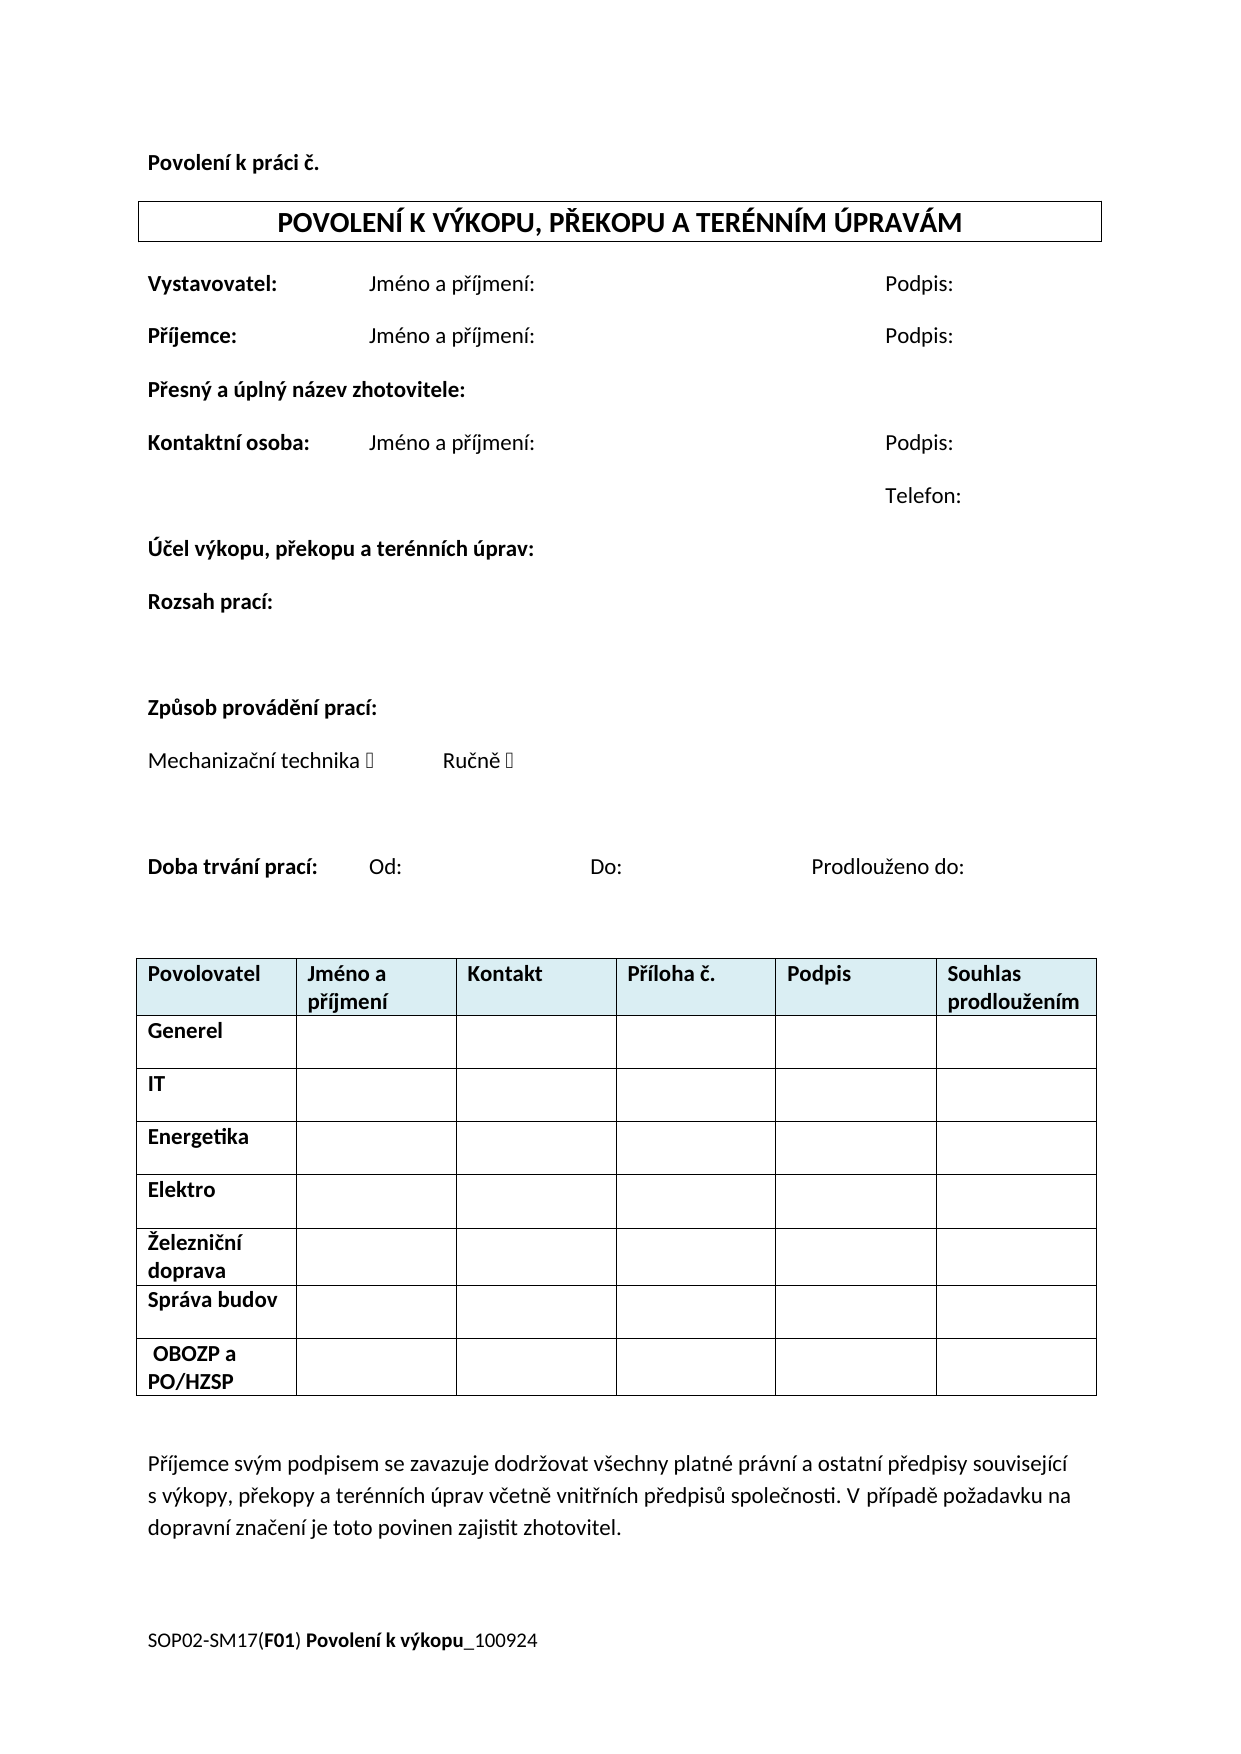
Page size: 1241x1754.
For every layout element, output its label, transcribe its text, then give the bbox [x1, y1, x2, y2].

table_cell [617, 1122, 775, 1174]
text Účel výkopu, překopu a terénních úprav: [148, 534, 1093, 562]
table_cell [937, 1069, 1096, 1121]
table_cell [457, 1122, 616, 1174]
text POVOLENÍ K VÝKOPU, PŘEKOPU A TERÉNNÍM ÚPRAVÁM [139, 202, 1101, 241]
table_cell [457, 1286, 616, 1338]
table_cell [776, 1122, 936, 1174]
table_cell [617, 1175, 775, 1227]
table_cell [937, 1286, 1096, 1338]
table_cell OBOZP a PO/HZSP [137, 1339, 296, 1395]
table_cell [776, 1016, 936, 1068]
text Mechanizační technika Ručně [148, 746, 1093, 774]
table_cell [297, 1229, 456, 1284]
table_header Povolovatel [137, 959, 296, 1015]
table_cell Železniční doprava [137, 1229, 296, 1284]
table_cell Elektro [137, 1175, 296, 1227]
table_cell Generel [137, 1016, 296, 1068]
table_cell [457, 1229, 616, 1284]
text Způsob provádění prací: [148, 693, 1093, 721]
table_cell [937, 1175, 1096, 1227]
table_cell IT [137, 1069, 296, 1121]
table_cell [457, 1069, 616, 1121]
table_cell [776, 1069, 936, 1121]
table_cell [457, 1175, 616, 1227]
table_cell [457, 1339, 616, 1395]
table_cell [776, 1229, 936, 1284]
table_cell [617, 1069, 775, 1121]
text Kontaktní osoba: Jméno a příjmení: Podpis: [148, 428, 1093, 456]
table_cell [776, 1286, 936, 1338]
table_header Kontakt [457, 959, 616, 1015]
table_cell [457, 1016, 616, 1068]
table_cell [937, 1122, 1096, 1174]
table_cell [297, 1122, 456, 1174]
text Vystavovatel: Jméno a příjmení: Podpis: [148, 269, 1093, 297]
table_cell Správa budov [137, 1286, 296, 1338]
table_cell [297, 1175, 456, 1227]
table_header Jméno a příjmení [297, 959, 456, 1015]
table_cell [297, 1016, 456, 1068]
text Povolení k práci č. [148, 148, 1093, 176]
table_cell [297, 1339, 456, 1395]
table_header Podpis [776, 959, 936, 1015]
table_cell [937, 1229, 1096, 1284]
table_cell [617, 1339, 775, 1395]
table_cell [617, 1286, 775, 1338]
table_cell [937, 1016, 1096, 1068]
text Příjemce svým podpisem se zavazuje dodržovat všechny platné právní a ostatní předpisy související s výkopy, překopy a terénních úprav včetně vnitřních předpisů společnosti. V případě požadavku na dopravní značení je toto povinen zajistit zhotovitel. [148, 1449, 1093, 1541]
table_cell Energetika [137, 1122, 296, 1174]
table_header Příloha č. [617, 959, 775, 1015]
text Doba trvání prací: Od: Do: Prodlouženo do: [148, 852, 1093, 880]
table_cell [937, 1339, 1096, 1395]
table_cell [297, 1069, 456, 1121]
table_cell [297, 1286, 456, 1338]
table_cell [776, 1175, 936, 1227]
text Telefon: [148, 481, 1093, 509]
table_cell [617, 1016, 775, 1068]
text Přesný a úplný název zhotovitele: [148, 375, 1093, 403]
table_header Souhlas prodloužením [937, 959, 1096, 1015]
table_cell [776, 1339, 936, 1395]
table_cell [617, 1229, 775, 1284]
text Rozsah prací: [148, 587, 1093, 615]
text Příjemce: Jméno a příjmení: Podpis: [148, 322, 1093, 350]
